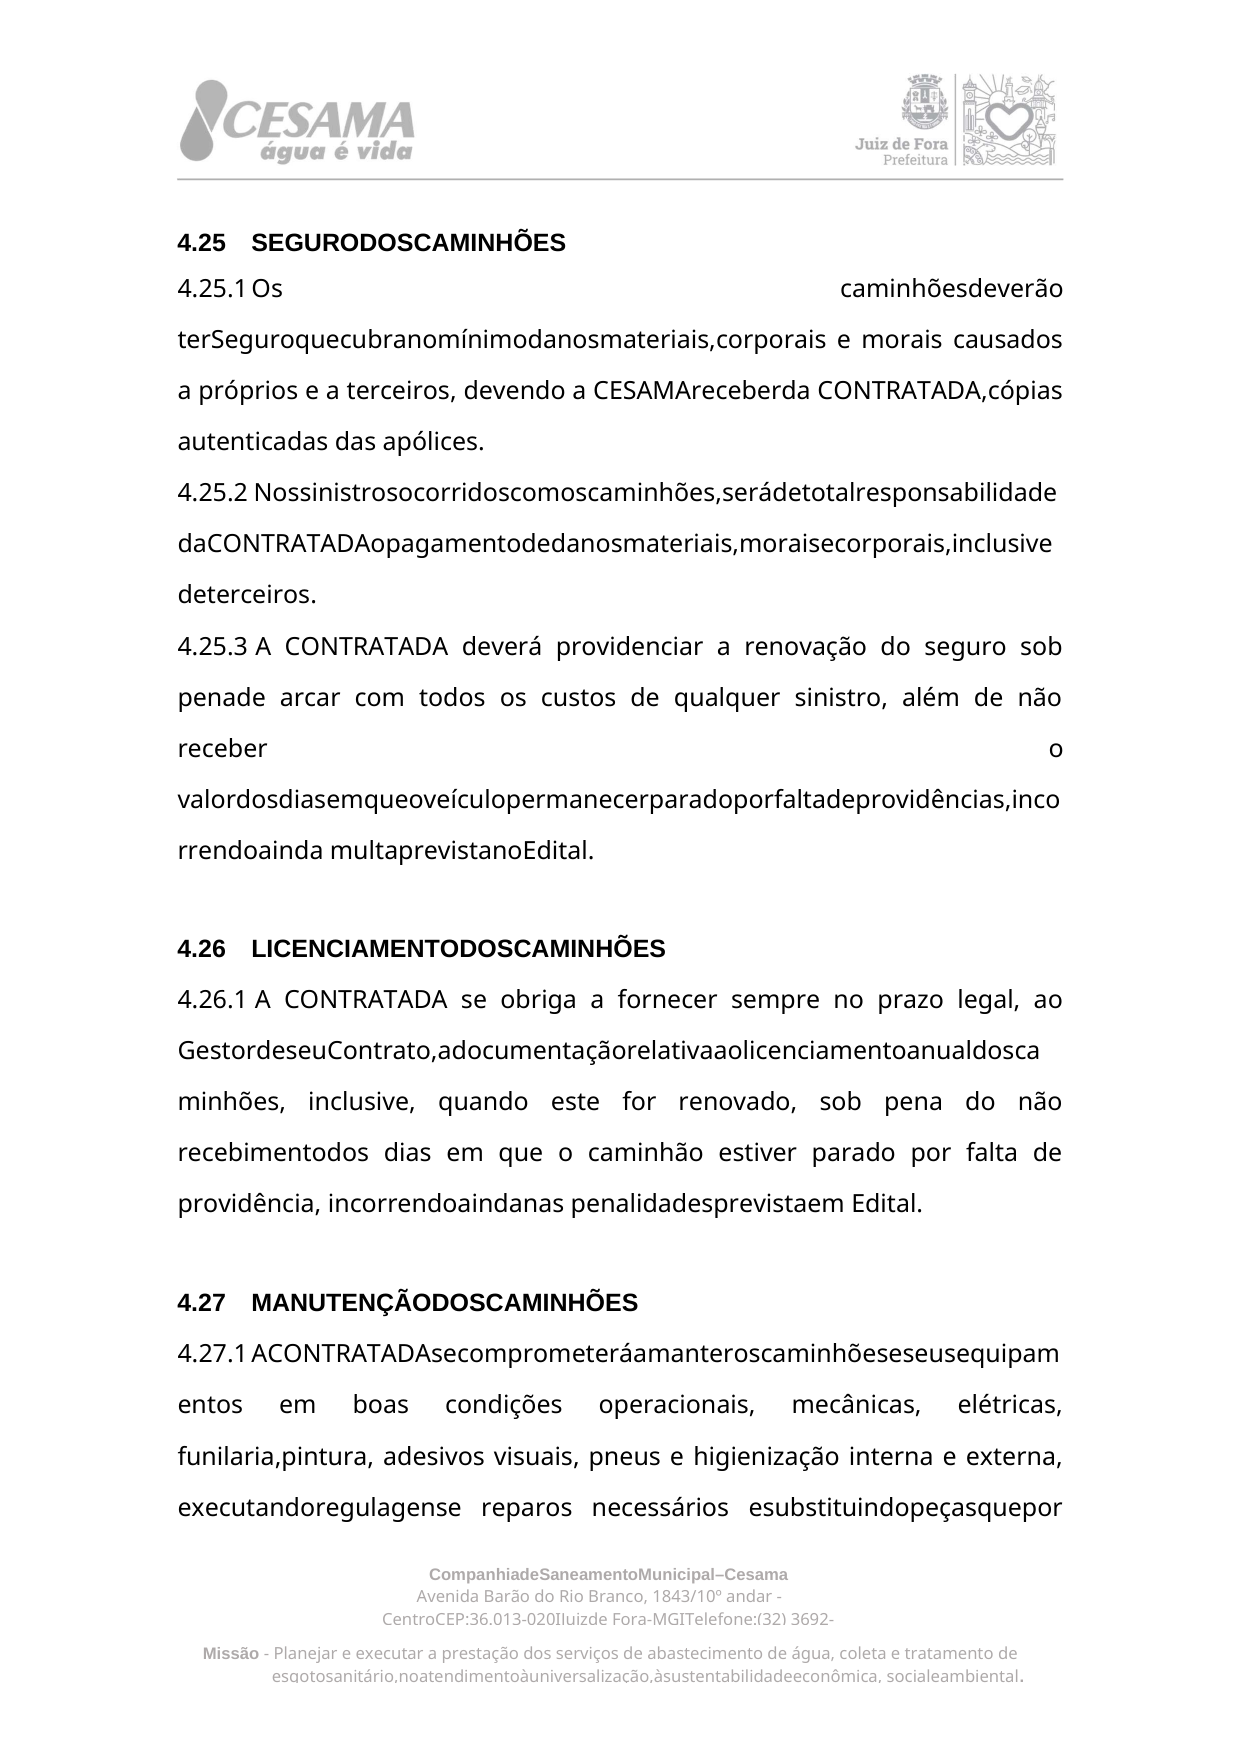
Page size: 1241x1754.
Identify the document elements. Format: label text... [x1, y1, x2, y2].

picture [176, 73, 1064, 181]
list A CONTRATADA se obriga a fornecer sempre no prazo legal, ao GestordeseuContrato,adocumentaçãorelativaaolicenciamentoanualdoscaminhões, inclusive, quando este for renovado, sob pena do não recebimentodos dias em que o caminhão estiver parado por falta de providência, incorrendoaindanas penalidadesprevistaem Edital. [177, 982, 1063, 1220]
list A CONTRATADA deverá providenciar a renovação do seguro sob penade arcar com todos os custos de qualquer sinistro, além de não receber o valordosdiasemqueoveículopermanecerparadoporfaltadeprovidências,incorrendoainda multaprevistanoEdital. [177, 628, 1063, 866]
subtitle MANUTENÇÃODOSCAMINHÕES [177, 1288, 1121, 1317]
subtitle LICENCIAMENTODOSCAMINHÕES [177, 934, 1121, 963]
list Os caminhõesdeverão terSeguroquecubranomínimodanosmateriais,corporais e morais causados a próprios e a terceiros, devendo a CESAMAreceberda CONTRATADA,cópias autenticadas das apólices. [177, 271, 1063, 458]
list Nossinistrosocorridoscomoscaminhões,serádetotalresponsabilidadedaCONTRATADAopagamentodedanosmateriais,moraisecorporais,inclusivedeterceiros. [177, 475, 1064, 611]
subtitle SEGURODOSCAMINHÕES [177, 228, 1121, 256]
